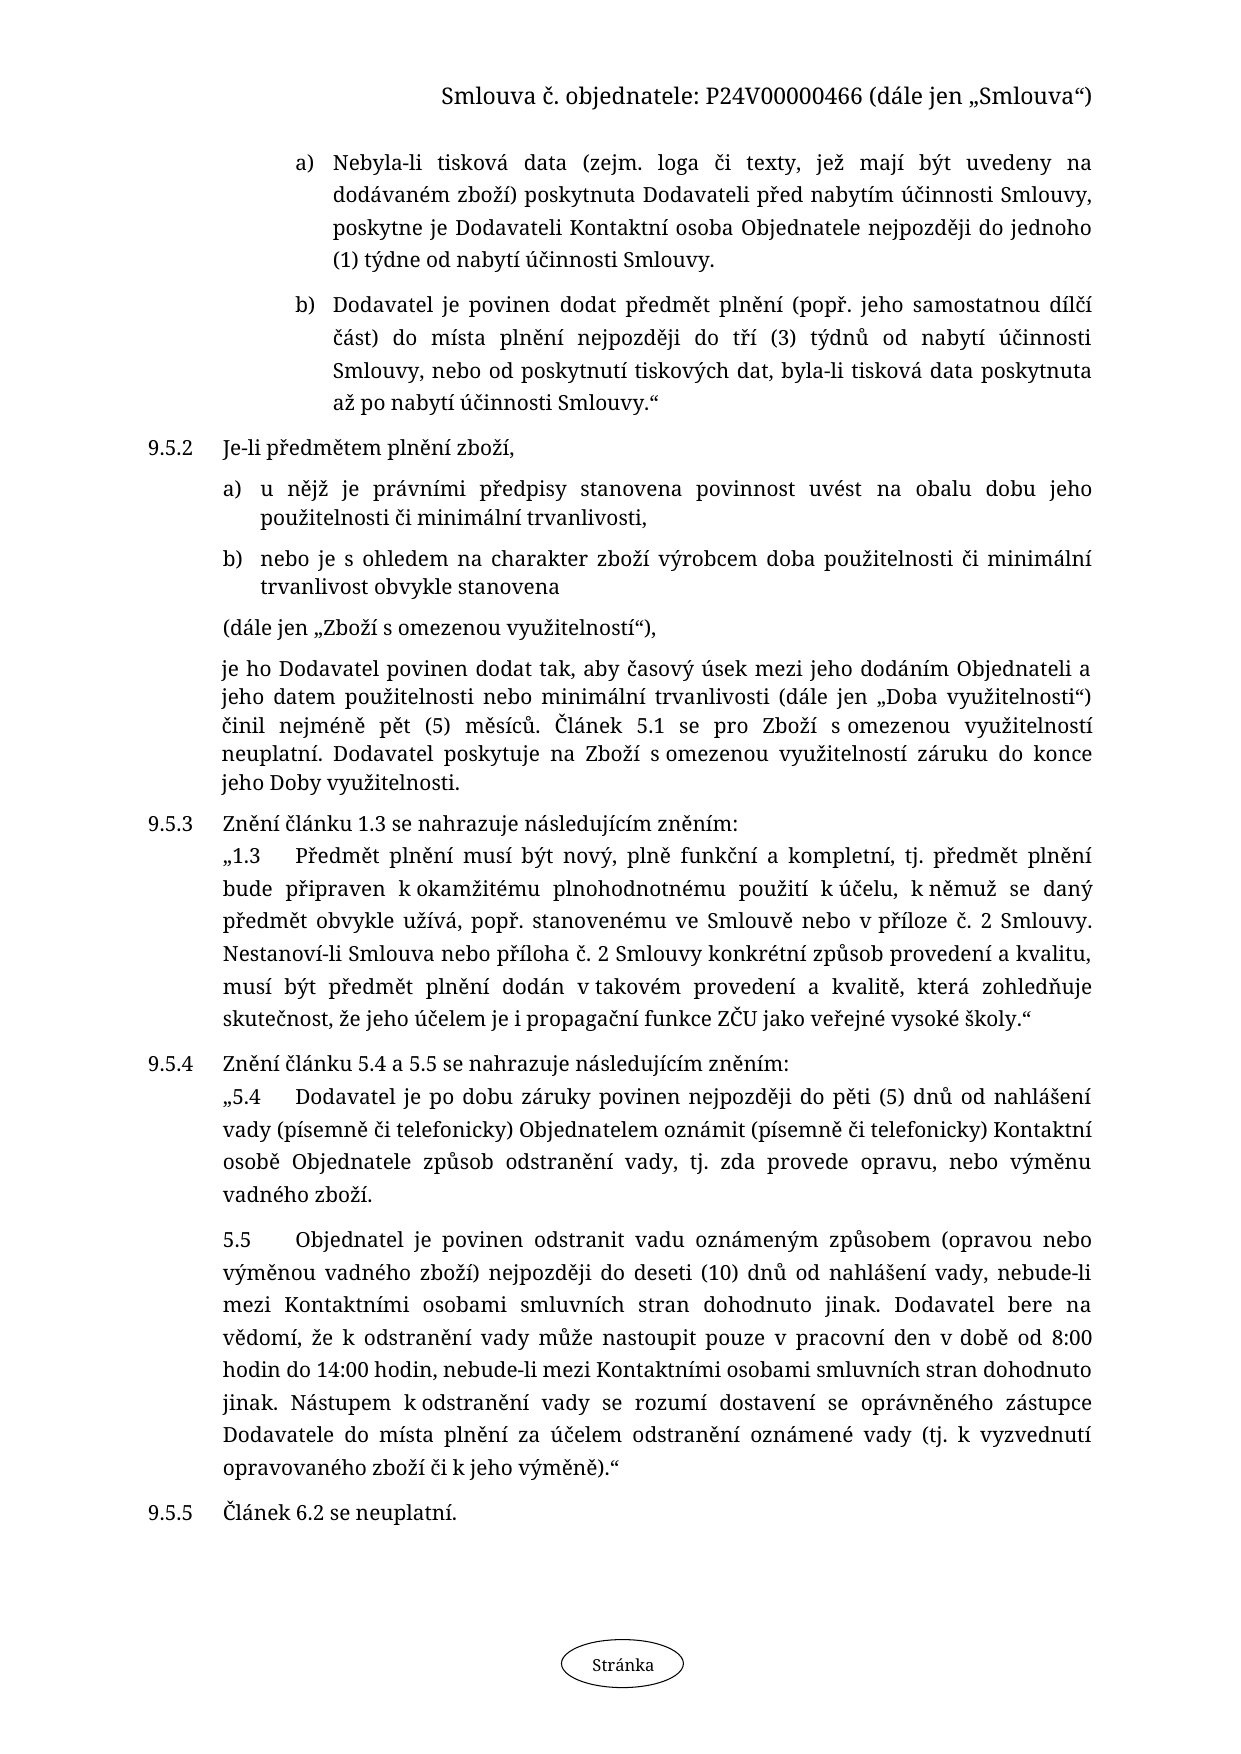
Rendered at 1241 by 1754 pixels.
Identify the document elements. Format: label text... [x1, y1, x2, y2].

list Znění článku 1.3 se nahrazuje následujícím zněním: [148, 809, 1093, 837]
list „5.4 Dodavatel je po dobu záruky povinen nejpozději do pěti (5) dnů od nahlášení vady (písemně či telefonicky) Objednatelem oznámit (písemně či telefonicky) Kontaktní osobě Objednatele způsob odstranění vady, tj. zda provede opravu, nebo výměnu vadného zboží. [223, 1082, 1093, 1208]
list nebo je s ohledem na charakter zboží výrobcem doba použitelnosti či minimální trvanlivost obvykle stanovena [223, 544, 1093, 601]
list Dodavatel je povinen dodat předmět plnění (popř. jeho samostatnou dílčí část) do místa plnění nejpozději do tří (3) týdnů od nabytí účinnosti Smlouvy, nebo od poskytnutí tiskových dat, byla-li tisková data poskytnuta až po nabytí účinnosti Smlouvy.“ [295, 291, 1093, 417]
list „1.3 Předmět plnění musí být nový, plně funkční a kompletní, tj. předmět plnění bude připraven k okamžitému plnohodnotnému použití k účelu, k němuž se daný předmět obvykle užívá, popř. stanovenému ve Smlouvě nebo v příloze č. 2 Smlouvy. Nestanoví-li Smlouva nebo příloha č. 2 Smlouvy konkrétní způsob provedení a kvalitu, musí být předmět plnění dodán v takovém provedení a kvalitě, která zohledňuje skutečnost, že jeho účelem je i propagační funkce ZČU jako veřejné vysoké školy.“ [223, 841, 1093, 1033]
list Článek 6.2 se neuplatní. [148, 1498, 1093, 1527]
list Nebyla-li tisková data (zejm. loga či texty, jež mají být uvedeny na dodávaném zboží) poskytnuta Dodavateli před nabytím účinnosti Smlouvy, poskytne je Dodavateli Kontaktní osoba Objednatele nejpozději do jednoho (1) týdne od nabytí účinnosti Smlouvy. [295, 148, 1093, 274]
list Znění článku 5.4 a 5.5 se nahrazuje následujícím zněním: [148, 1049, 1093, 1078]
list u nějž je právními předpisy stanovena povinnost uvést na obalu dobu jeho použitelnosti či minimální trvanlivosti, [223, 474, 1093, 531]
list Je-li předmětem plnění zboží, [148, 433, 1093, 462]
text je ho Dodavatel povinen dodat tak, aby časový úsek mezi jeho dodáním Objednateli a jeho datem použitelnosti nebo minimální trvanlivosti (dále jen „Doba využitelnosti“) činil nejméně pět (5) měsíců. Článek 5.1 se pro Zboží s omezenou využitelností neuplatní. Dodavatel poskytuje na Zboží s omezenou využitelností záruku do konce jeho Doby využitelnosti. [221, 654, 1093, 796]
list 5.5 Objednatel je povinen odstranit vadu oznámeným způsobem (opravou nebo výměnou vadného zboží) nejpozději do deseti (10) dnů od nahlášení vady, nebude-li mezi Kontaktními osobami smluvních stran dohodnuto jinak. Dodavatel bere na vědomí, že k odstranění vady může nastoupit pouze v pracovní den v době od 8:00 hodin do 14:00 hodin, nebude-li mezi Kontaktními osobami smluvních stran dohodnuto jinak. Nástupem k odstranění vady se rozumí dostavení se oprávněného zástupce Dodavatele do místa plnění za účelem odstranění oznámené vady (tj. k vyzvednutí opravovaného zboží či k jeho výměně).“ [223, 1225, 1093, 1482]
text (dále jen „Zboží s omezenou využitelností“), [223, 613, 1093, 642]
